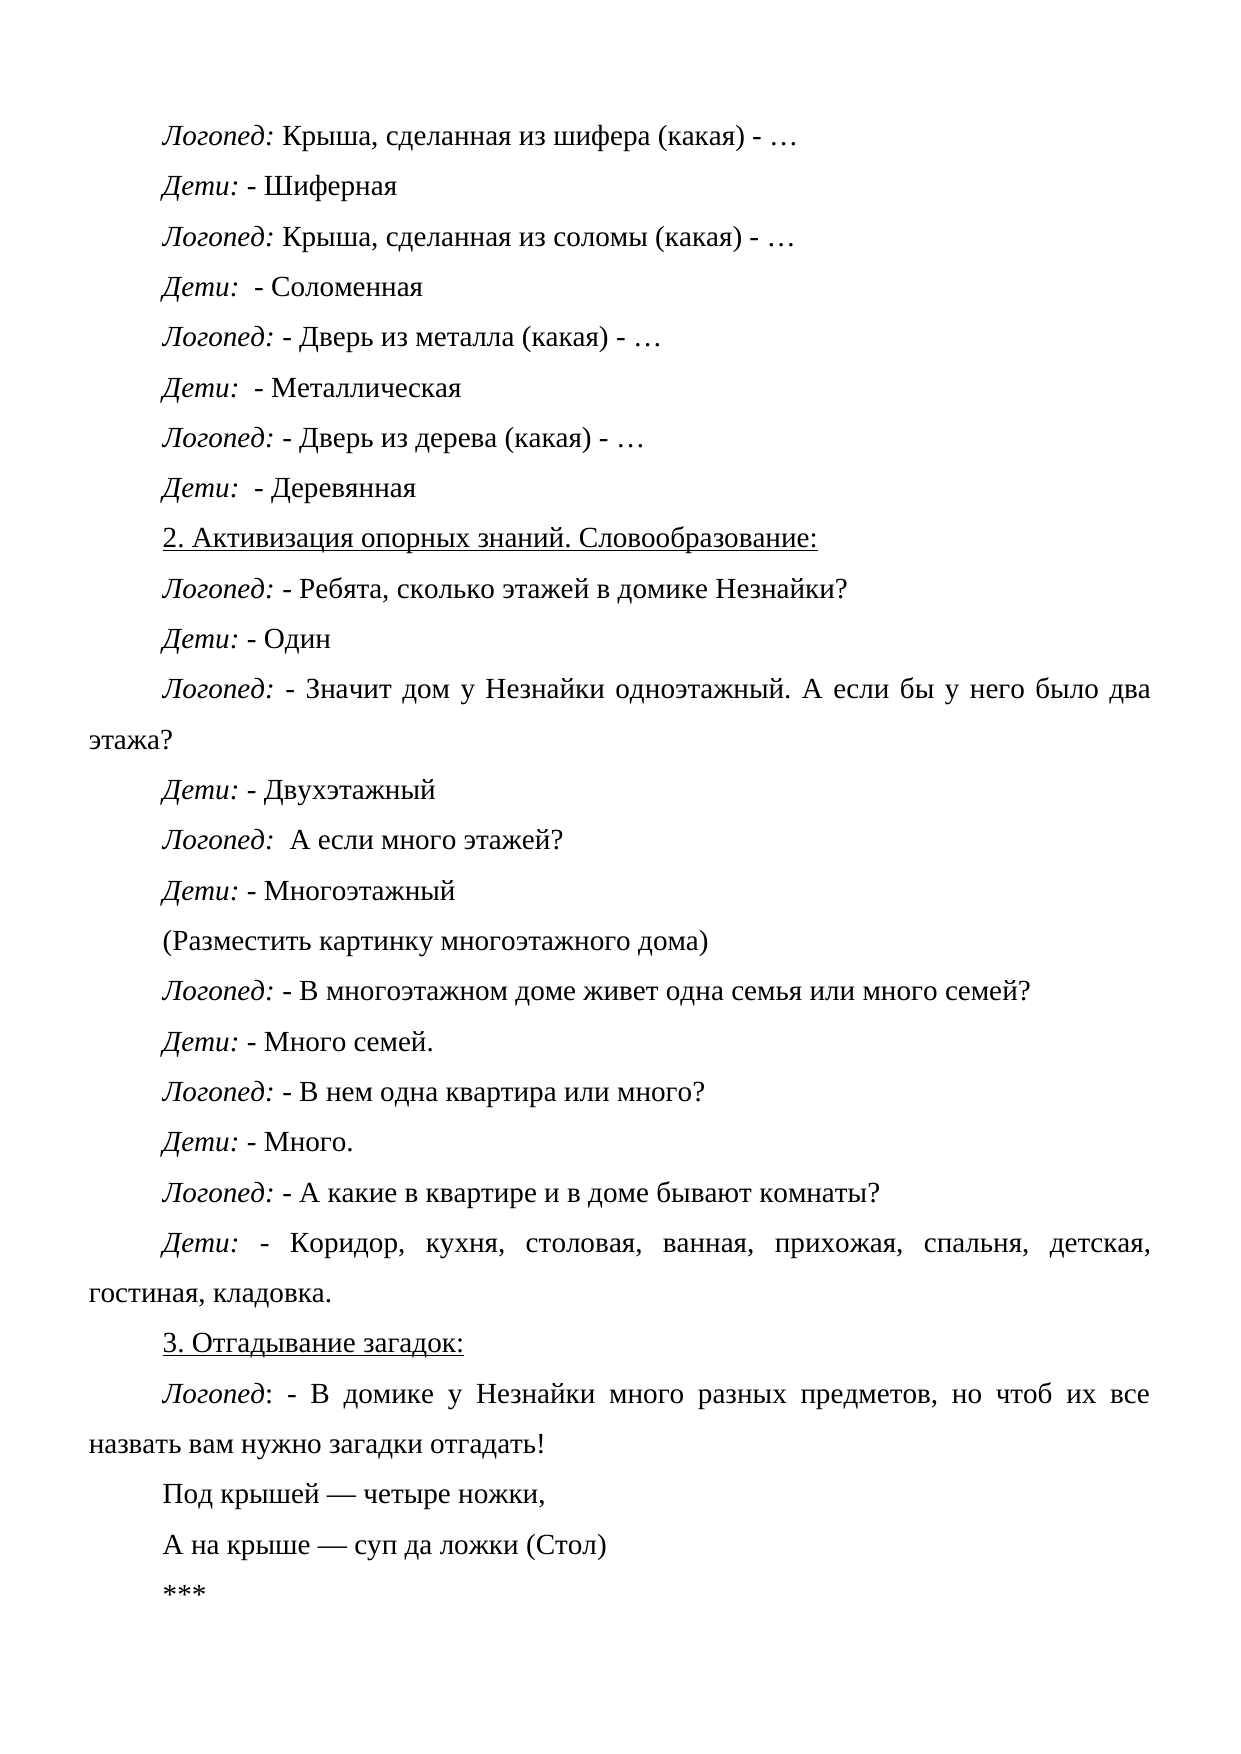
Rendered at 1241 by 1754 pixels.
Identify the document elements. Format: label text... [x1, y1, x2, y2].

text Логопед: - Дверь из дерева (какая) - … [88, 420, 1152, 453]
text Логопед: - Ребята, сколько этажей в домике Незнайки? [88, 571, 1152, 604]
text Логопед: - А какие в квартире и в доме бывают комнаты? [88, 1175, 1152, 1208]
text Логопед: А если много этажей? [88, 822, 1152, 856]
text Логопед: - В многоэтажном доме живет одна семья или много семей? [88, 973, 1152, 1007]
text (Разместить картинку многоэтажного дома) [88, 923, 1152, 957]
text *** [88, 1577, 1152, 1611]
text Логопед: - В домике у Незнайки много разных предметов, но чтоб их все назвать вам нужно загадки отгадать! [88, 1376, 1152, 1460]
text Под крышей — четыре ножки, [88, 1477, 1152, 1510]
text Логопед: - В нем одна квартира или много? [88, 1074, 1152, 1108]
text 3. Отгадывание загадок: [88, 1326, 1152, 1359]
text Логопед: - Дверь из металла (какая) - … [88, 319, 1152, 353]
text 2. Активизация опорных знаний. Словообразование: [88, 521, 1152, 554]
text Дети: - Металлическая [88, 370, 1152, 403]
text Дети: - Много семей. [88, 1024, 1152, 1057]
text Дети: - Шиферная [88, 168, 1152, 202]
text Дети: - Соломенная [88, 269, 1152, 303]
text Логопед: Крыша, сделанная из соломы (какая) - … [88, 219, 1152, 252]
text Дети: - Многоэтажный [88, 873, 1152, 906]
text А на крыше — суп да ложки (Стол) [88, 1527, 1152, 1560]
text Дети: - Коридор, кухня, столовая, ванная, прихожая, спальня, детская, гостиная, кладовка. [88, 1225, 1152, 1309]
text Логопед: Крыша, сделанная из шифера (какая) - … [88, 118, 1152, 152]
text Дети: - Много. [88, 1124, 1152, 1158]
text Дети: - Один [88, 621, 1152, 655]
text Дети: - Двухэтажный [88, 772, 1152, 806]
text Дети: - Деревянная [88, 470, 1152, 504]
text Логопед: - Значит дом у Незнайки одноэтажный. А если бы у него было два этажа? [88, 672, 1152, 755]
